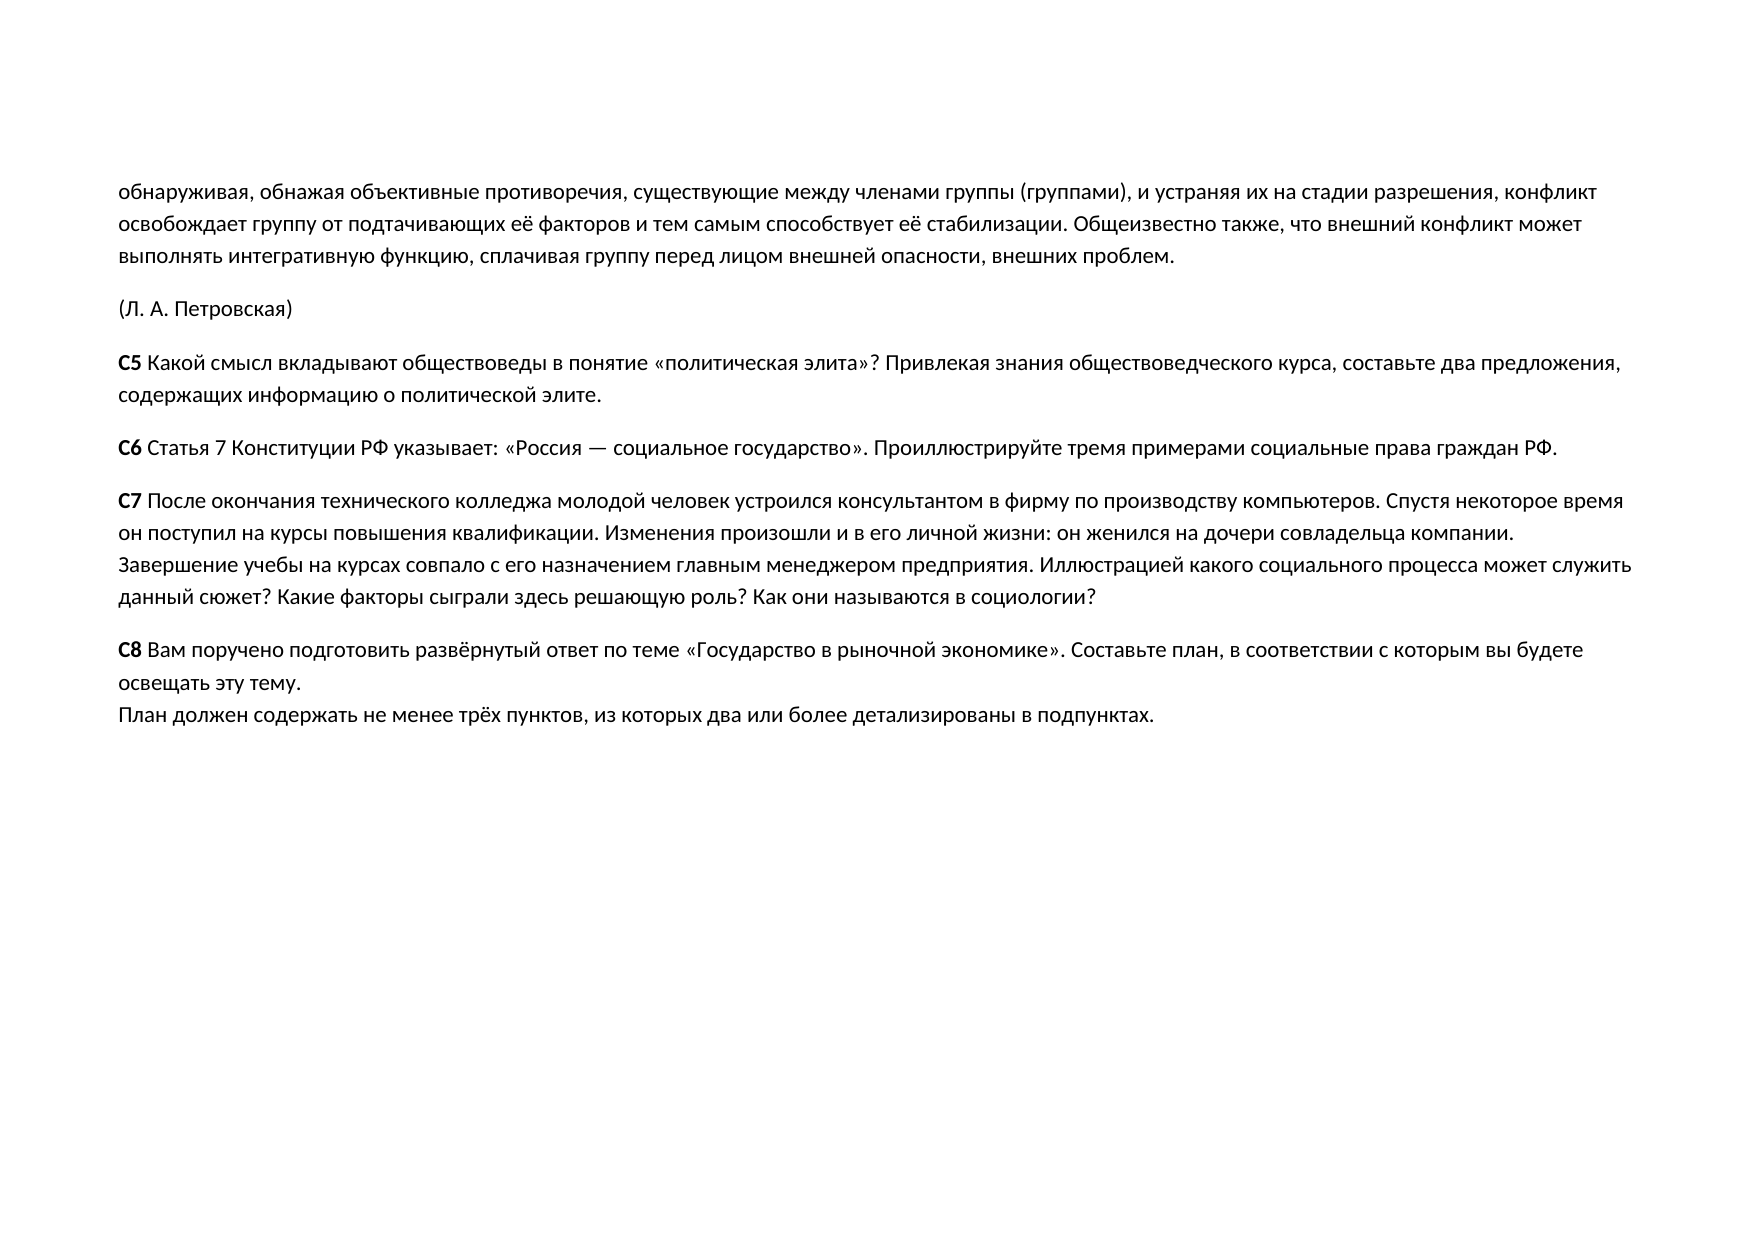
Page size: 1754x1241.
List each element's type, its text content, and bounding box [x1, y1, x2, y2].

text C7 После окончания технического колледжа молодой человек устроился консультантом в фирму по производству компьютеров. Спустя некоторое время он поступил на курсы повышения квалификации. Изменения произошли и в его личной жизни: он женился на дочери совладельца компании. Завершение учебы на курсах совпало с его назначением главным менеджером предприятия. Иллюстрацией какого социального процесса может служить данный сюжет? Какие факторы сыграли здесь решающую роль? Как они называются в социологии? [118, 486, 1636, 610]
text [118, 177, 1636, 269]
text C8 Вам поручено подготовить развёрнутый ответ по теме «Государство в рыночной экономике». Составьте план, в соответствии с которым вы будете освещать эту тему. План должен содержать не менее трёх пунктов, из которых два или более детализированы в подпунктах. [118, 635, 1636, 728]
text C6 Статья 7 Конституции РФ указывает: «Россия — социальное государство». Проиллюстрируйте тремя примерами социальные права граждан РФ. [118, 433, 1636, 461]
text (Л. А. Петровская) [118, 294, 1636, 323]
text C5 Какой смысл вкладывают обществоведы в понятие «политическая элита»? Привлекая знания обществоведческого курса, составьте два предложения, содержащих информацию о политической элите. [118, 348, 1636, 408]
